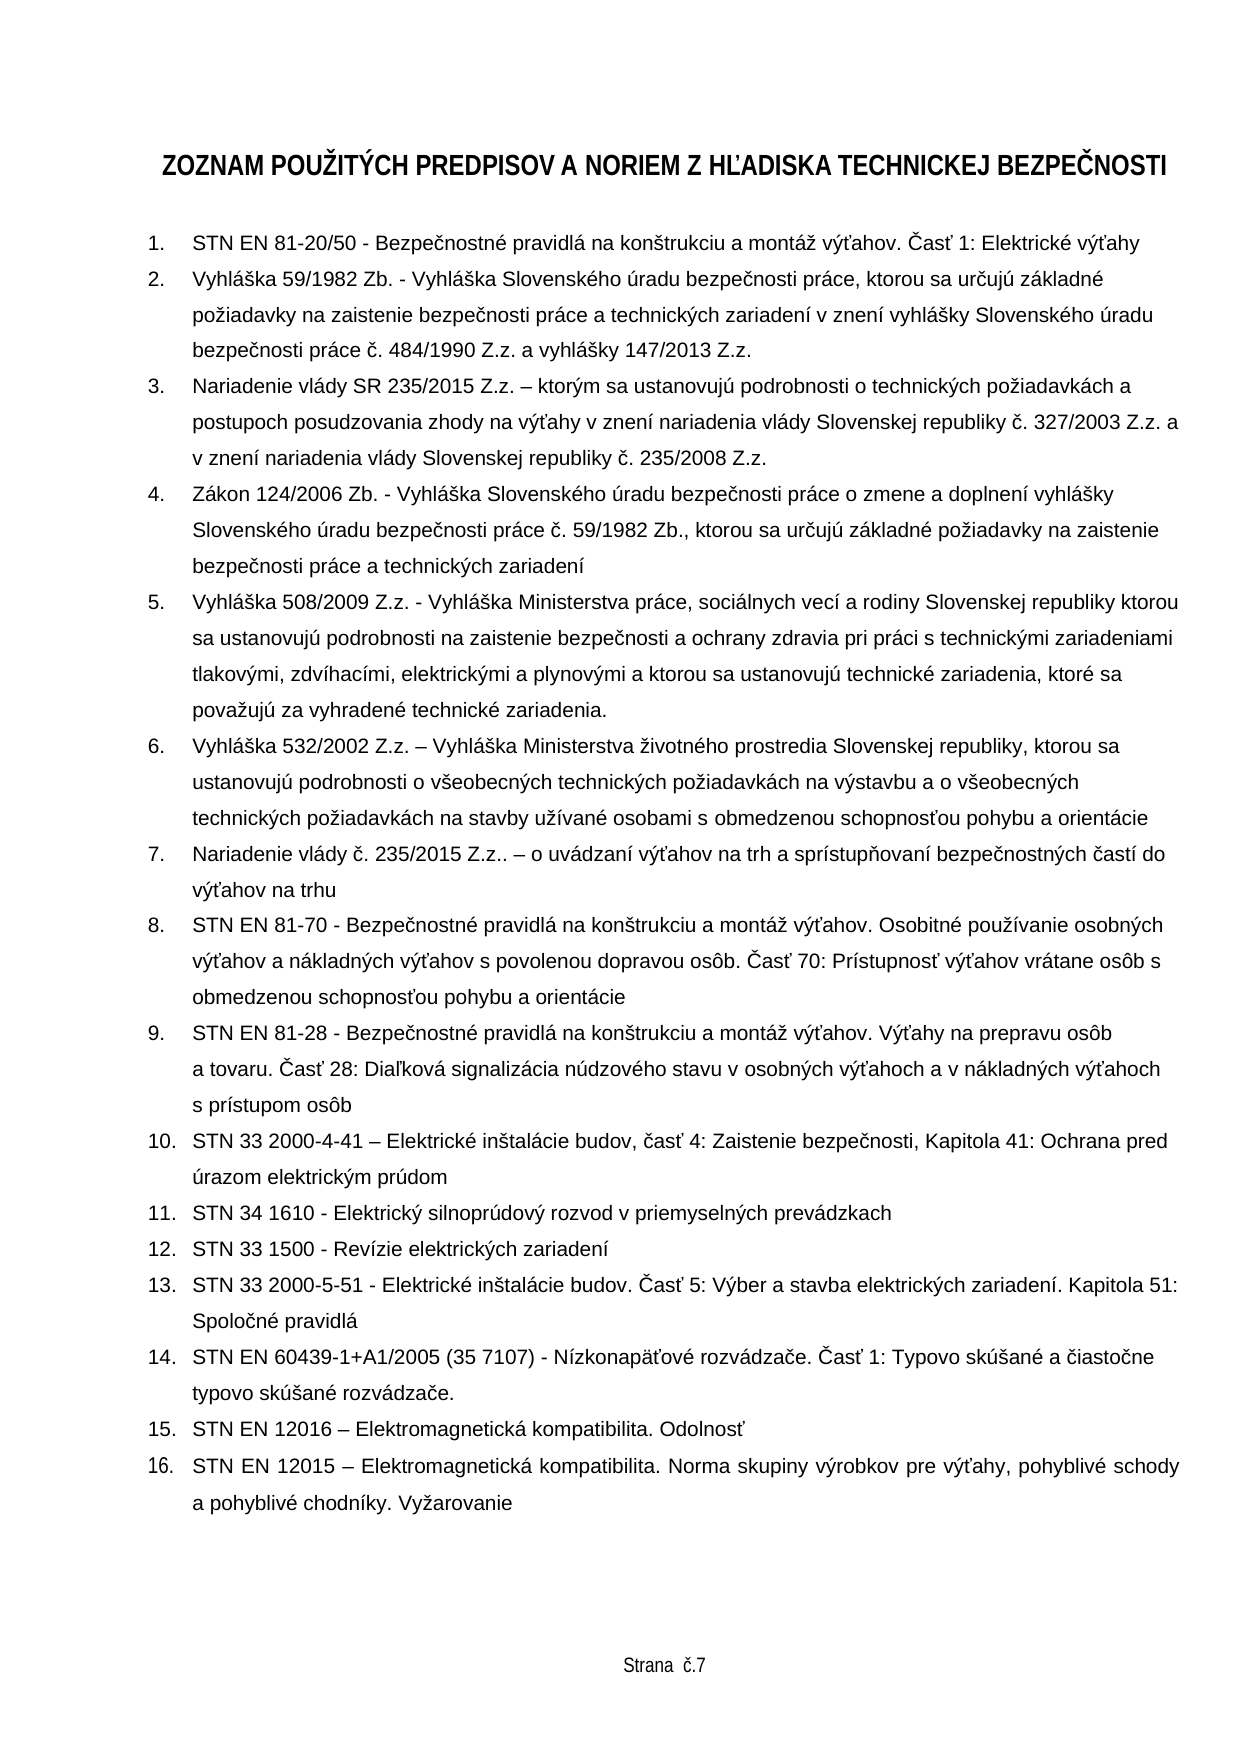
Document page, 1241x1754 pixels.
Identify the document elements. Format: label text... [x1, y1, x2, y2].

list STN EN 12015 – Elektromagnetická kompatibilita. Norma skupiny výrobkov pre výťahy, pohyblivé schody a pohyblivé chodníky. Vyžarovanie [148, 1452, 1181, 1515]
list Vyhláška 59/1982 Zb. - Vyhláška Slovenského úradu bezpečnosti práce, ktorou sa určujú základné požiadavky na zaistenie bezpečnosti práce a technických zariadení v znení vyhlášky Slovenského úradu bezpečnosti práce č. 484/1990 Z.z. a vyhlášky 147/2013 Z.z. [148, 266, 1181, 362]
list Vyhláška 508/2009 Z.z. - Vyhláška Ministerstva práce, sociálnych vecí a rodiny Slovenskej republiky ktorou sa ustanovujú podrobnosti na zaistenie bezpečnosti a ochrany zdravia pri práci s technickými zariadeniami tlakovými, zdvíhacími, elektrickými a plynovými a ktorou sa ustanovujú technické zariadenia, ktoré sa považujú za vyhradené technické zariadenia. [148, 590, 1181, 722]
list STN 33 1500 - Revízie elektrických zariadení [148, 1237, 1181, 1261]
subtitle ZOZNAM POUŽITÝCH PREDPISOV A NORIEM Z HĽADISKA TECHNICKEJ BEZPEČNOSTI [148, 148, 1181, 181]
list STN 33 2000-5-51 - Elektrické inštalácie budov. Časť 5: Výber a stavba elektrických zariadení. Kapitola 51: Spoločné pravidlá [148, 1273, 1181, 1333]
list STN EN 81-70 - Bezpečnostné pravidlá na konštrukciu a montáž výťahov. Osobitné používanie osobných výťahov a nákladných výťahov s povolenou dopravou osôb. Časť 70: Prístupnosť výťahov vrátane osôb s obmedzenou schopnosťou pohybu a orientácie [148, 913, 1181, 1009]
list STN EN 60439-1+A1/2005 (35 7107) - Nízkonapäťové rozvádzače. Časť 1: Typovo skúšané a čiastočne typovo skúšané rozvádzače. [148, 1344, 1181, 1404]
list STN 33 2000-4-41 – Elektrické inštalácie budov, časť 4: Zaistenie bezpečnosti, Kapitola 41: Ochrana pred úrazom elektrickým prúdom [148, 1129, 1181, 1189]
list Nariadenie vlády SR 235/2015 Z.z. – ktorým sa ustanovujú podrobnosti o technických požiadavkách a postupoch posudzovania zhody na výťahy v znení nariadenia vlády Slovenskej republiky č. 327/2003 Z.z. a v znení nariadenia vlády Slovenskej republiky č. 235/2008 Z.z. [148, 374, 1181, 470]
list STN 34 1610 - Elektrický silnoprúdový rozvod v priemyselných prevádzkach [148, 1201, 1181, 1225]
list STN EN 81-28 - Bezpečnostné pravidlá na konštrukciu a montáž výťahov. Výťahy na prepravu osôb a tovaru. Časť 28: Diaľková signalizácia núdzového stavu v osobných výťahoch a v nákladných výťahoch s prístupom osôb [148, 1021, 1181, 1117]
list STN EN 81-20/50 - Bezpečnostné pravidlá na konštrukciu a montáž výťahov. Časť 1: Elektrické výťahy [148, 231, 1181, 254]
list Nariadenie vlády č. 235/2015 Z.z.. – o uvádzaní výťahov na trh a sprístupňovaní bezpečnostných častí do výťahov na trhu [148, 841, 1181, 901]
list Zákon 124/2006 Zb. - Vyhláška Slovenského úradu bezpečnosti práce o zmene a doplnení vyhlášky Slovenského úradu bezpečnosti práce č. 59/1982 Zb., ktorou sa určujú základné požiadavky na zaistenie bezpečnosti práce a technických zariadení [148, 482, 1181, 578]
list STN EN 12016 – Elektromagnetická kompatibilita. Odolnosť [148, 1416, 1181, 1440]
list Vyhláška 532/2002 Z.z. – Vyhláška Ministerstva životného prostredia Slovenskej republiky, ktorou sa ustanovujú podrobnosti o všeobecných technických požiadavkách na výstavbu a o všeobecných technických požiadavkách na stavby užívané osobami s obmedzenou schopnosťou pohybu a orientácie [148, 734, 1181, 829]
